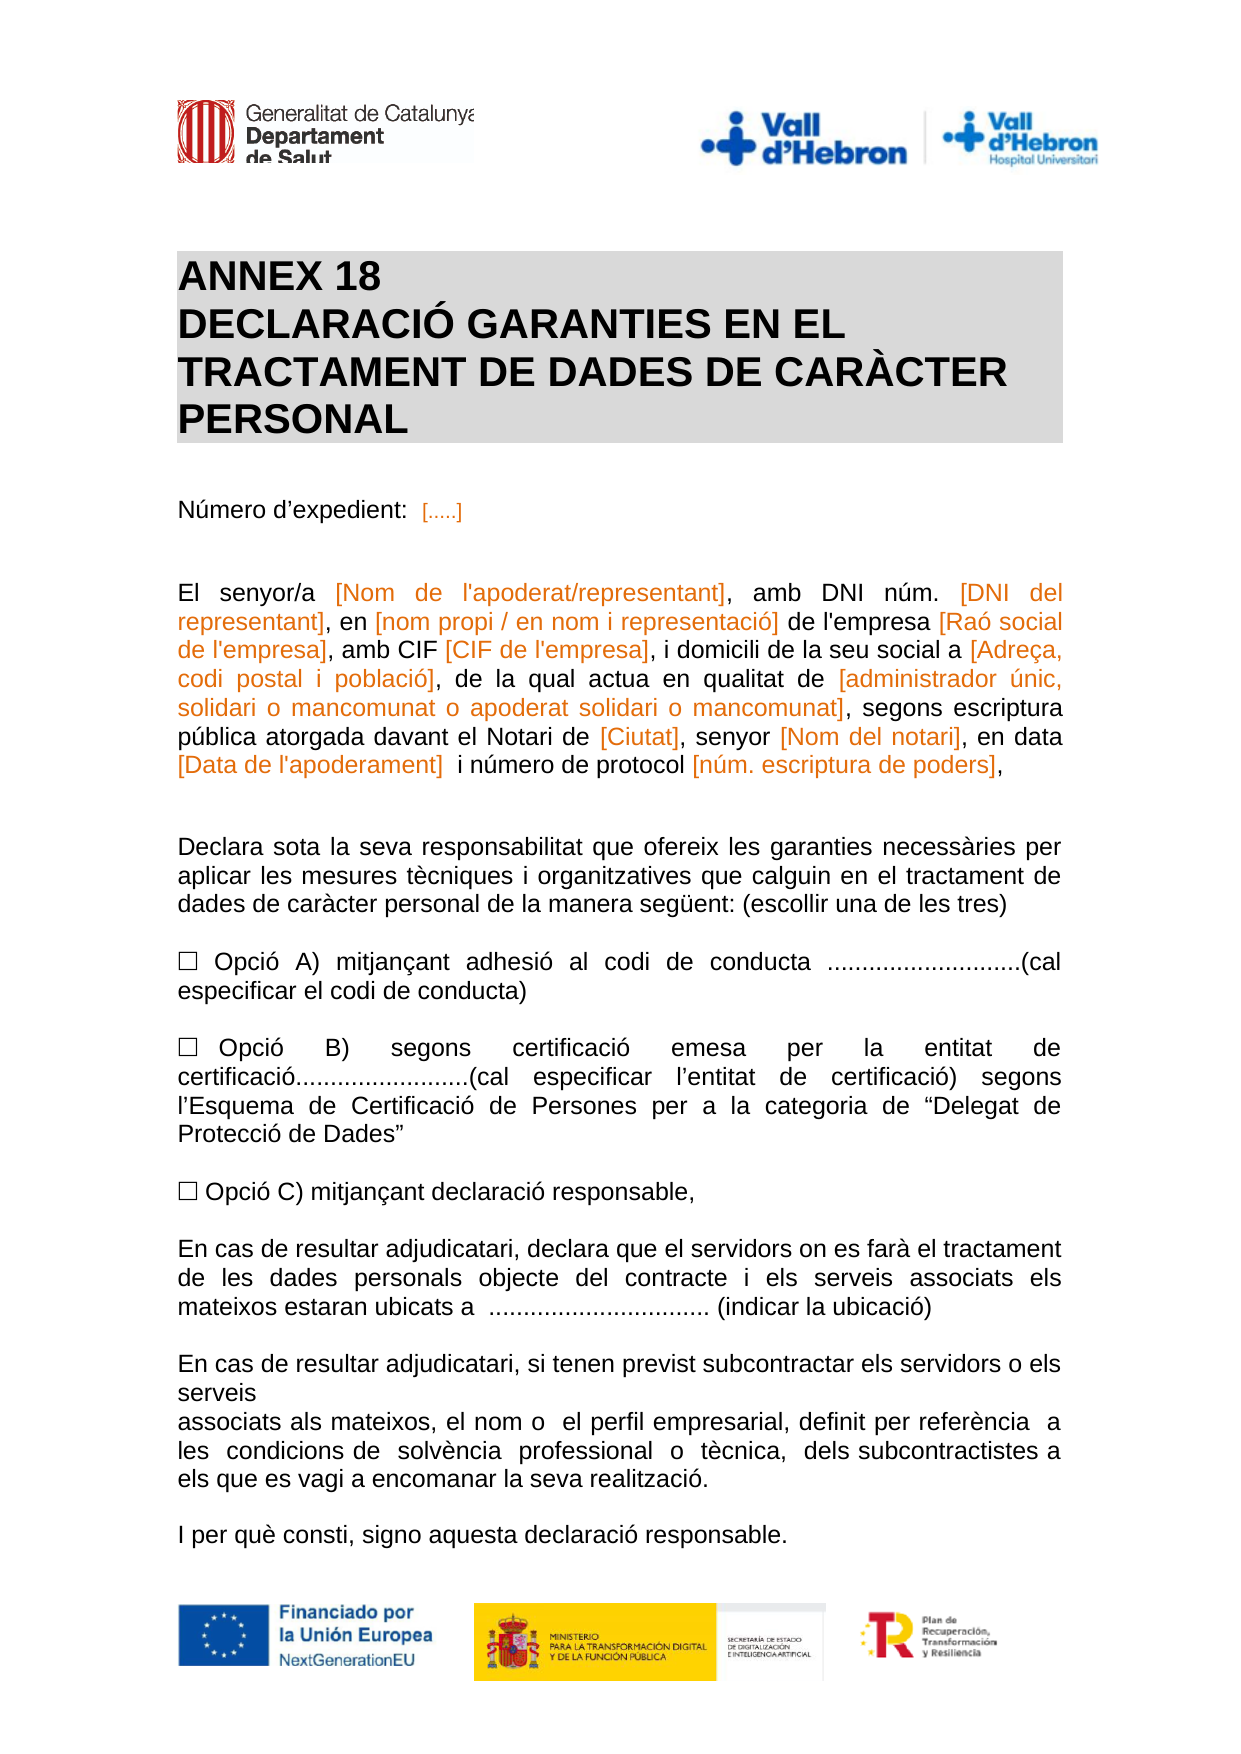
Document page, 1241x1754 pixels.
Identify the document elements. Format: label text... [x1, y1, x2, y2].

text En cas de resultar adjudicatari, declara que el servidors on es farà el tractament de les dades personals objecte del contracte i els serveis associats els mateixos estaran ubicats a ................................ (indicar la ubicació) [177, 1234, 1063, 1321]
text Declara sota la seva responsabilitat que ofereix les garanties necessàries per aplicar les mesures tècniques i organitzatives que calguin en el tractament de dades de caràcter personal de la manera següent: (escollir una de les tres) [177, 832, 1063, 918]
text ANNEX 18 [177, 251, 1063, 299]
picture [177, 100, 474, 163]
text Número d’expedient: [.....] [177, 495, 1063, 524]
text 🞎 Opció B) segons certificació emesa per la entitat de certificació.........................(cal especificar l’entitat de certificació) segons l’Esquema de Certificació de Persones per a la categoria de “Delegat de Protecció de Dades” [177, 1033, 1063, 1148]
text En cas de resultar adjudicatari, si tenen previst subcontractar els servidors o els serveis [177, 1349, 1063, 1407]
text El senyor/a [Nom de l'apoderat/representant], amb DNI núm. [DNI del representant], en [nom propi / en nom i representació] de l'empresa [Raó social de l'empresa], amb CIF [CIF de l'empresa], i domicili de la seu social a [Adreça, codi postal i població], de la qual actua en qualitat de [administrador únic, solidari o mancomunat o apoderat solidari o mancomunat], segons escriptura pública atorgada davant el Notari de [Ciutat], senyor [Nom del notari], en data [Data de l'apoderament] i número de protocol [núm. escriptura de poders], [177, 578, 1063, 779]
picture [687, 106, 1118, 175]
text DECLARACIÓ GARANTIES EN EL TRACTAMENT DE DADES DE CARÀCTER PERSONAL [177, 299, 1063, 443]
picture [177, 1603, 1063, 1681]
text I per què consti, signo aquesta declaració responsable. [177, 1519, 1063, 1548]
text 🞎 Opció A) mitjançant adhesió al codi de conducta ............................(cal especificar el codi de conducta) [177, 947, 1063, 1004]
text 🞎 Opció C) mitjançant declaració responsable, [177, 1177, 1063, 1206]
text associats als mateixos, el nom o el perfil empresarial, definit per referència a les condicions de solvència professional o tècnica, dels subcontractistes a els que es vagi a encomanar la seva realització. [177, 1407, 1063, 1493]
